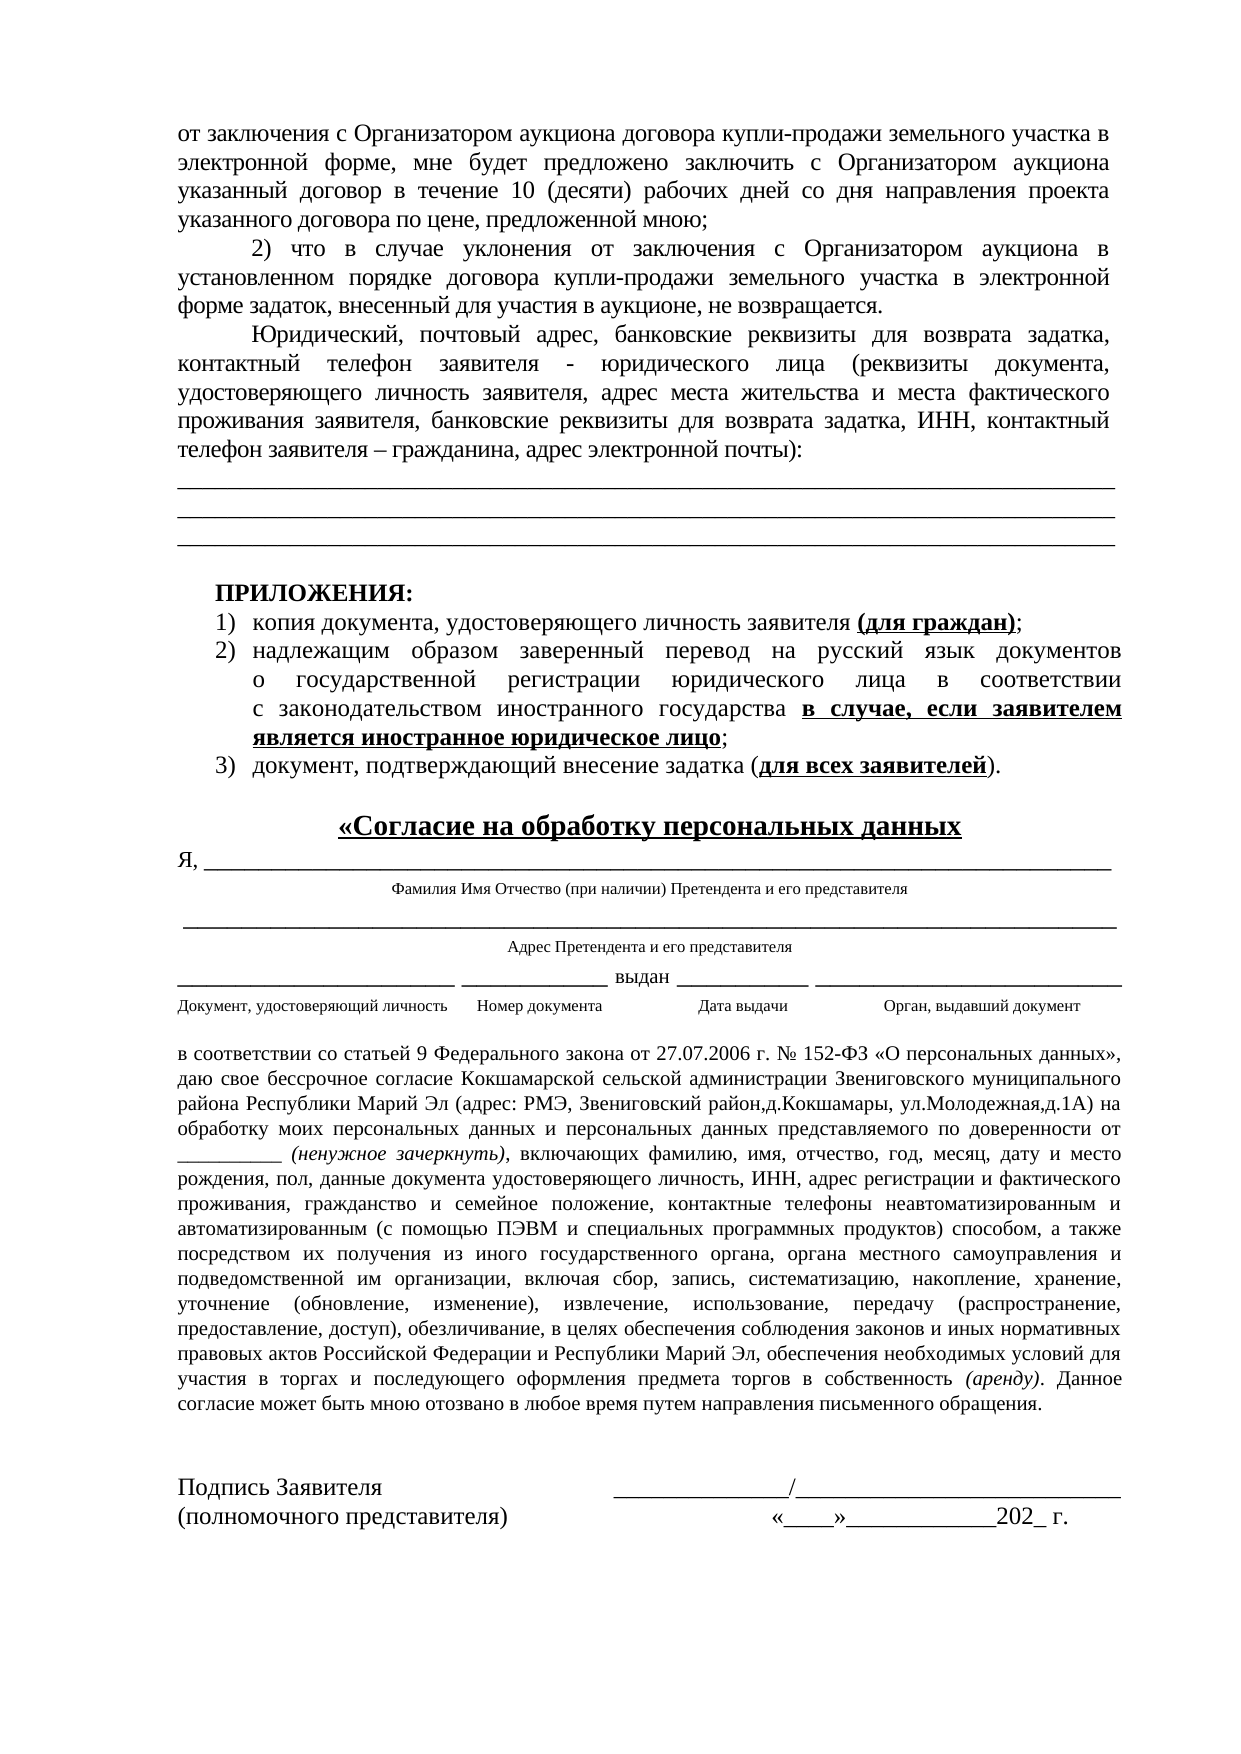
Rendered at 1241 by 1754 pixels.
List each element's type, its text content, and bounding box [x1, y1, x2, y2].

text Подпись Заявителя ______________/__________________________ (полномочного представителя) «____»____________202_ г. [177, 1472, 1122, 1530]
text ___________________________________________________________________________ [177, 521, 1122, 549]
text ________________________________________________________________ [177, 898, 1122, 931]
text ___________________________________________________________________________ [177, 463, 1122, 492]
text ___________________________________________________________________________ [177, 492, 1122, 521]
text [177, 118, 1110, 233]
text Адрес Претендента и его представителя [177, 931, 1122, 956]
list надлежащим образом заверенный перевод на русский язык документов о государственной регистрации юридического лица в соответствии с законодательством иностранного государства в случае, если заявителем является иностранное юридическое лицо; [215, 636, 1122, 751]
text ПРИЛОЖЕНИЯ: [177, 578, 1122, 607]
text Юридический, почтовый адрес, банковские реквизиты для возврата задатка, контактный телефон заявителя - юридического лица (реквизиты документа, удостоверяющего личность заявителя, адрес места жительства и места фактического проживания заявителя, банковские реквизиты для возврата задатка, ИНН, контактный телефон заявителя – гражданина, адрес электронной почты): [177, 319, 1110, 463]
text Фамилия Имя Отчество (при наличии) Претендента и его представителя [177, 873, 1122, 898]
text 2) что в случае уклонения от заключения с Организатором аукциона в установленном порядке договора купли-продажи земельного участка в электронной форме задаток, внесенный для участия в аукционе, не возвращается. [177, 233, 1110, 319]
text «Согласие на обработку персональных данных [177, 808, 1122, 842]
text ___________________ __________ выдан _________ _____________________ [177, 956, 1122, 990]
list копия документа, удостоверяющего личность заявителя (для граждан); [215, 607, 1122, 636]
text в соответствии со статьей 9 Федерального закона от 27.07.2006 г. № 152-ФЗ «О персональных данных», даю свое бессрочное согласие Кокшамарской сельской администрации Звениговского муниципального района Республики Марий Эл (адрес: РМЭ, Звениговский район,д.Кокшамары, ул.Молодежная,д.1А) на обработку моих персональных данных и персональных данных представляемого по доверенности от __________ (ненужное зачеркнуть), включающих фамилию, имя, отчество, год, месяц, дату и место рождения, пол, данные документа удостоверяющего личность, ИНН, адрес регистрации и фактического проживания, гражданство и семейное положение, контактные телефоны неавтоматизированным и автоматизированным (с помощью ПЭВМ и специальных программных продуктов) способом, а также посредством их получения из иного государственного органа, органа местного самоуправления и подведомственной им организации, включая сбор, запись, систематизацию, накопление, хранение, уточнение (обновление, изменение), извлечение, использование, передачу (распространение, предоставление, доступ), обезличивание, в целях обеспечения соблюдения законов и иных нормативных правовых актов Российской Федерации и Республики Марий Эл, обеспечения необходимых условий для участия в торгах и последующего оформления предмета торгов в собственность (аренду). Данное согласие может быть мною отозвано в любое время путем направления письменного обращения. [177, 1040, 1122, 1415]
text Документ, удостоверяющий личность Номер документа Дата выдачи Орган, выдавший документ [177, 990, 1122, 1015]
list документ, подтверждающий внесение задатка (для всех заявителей). [215, 751, 1122, 779]
text Я, ___________________________________________________________________ [177, 842, 1122, 873]
